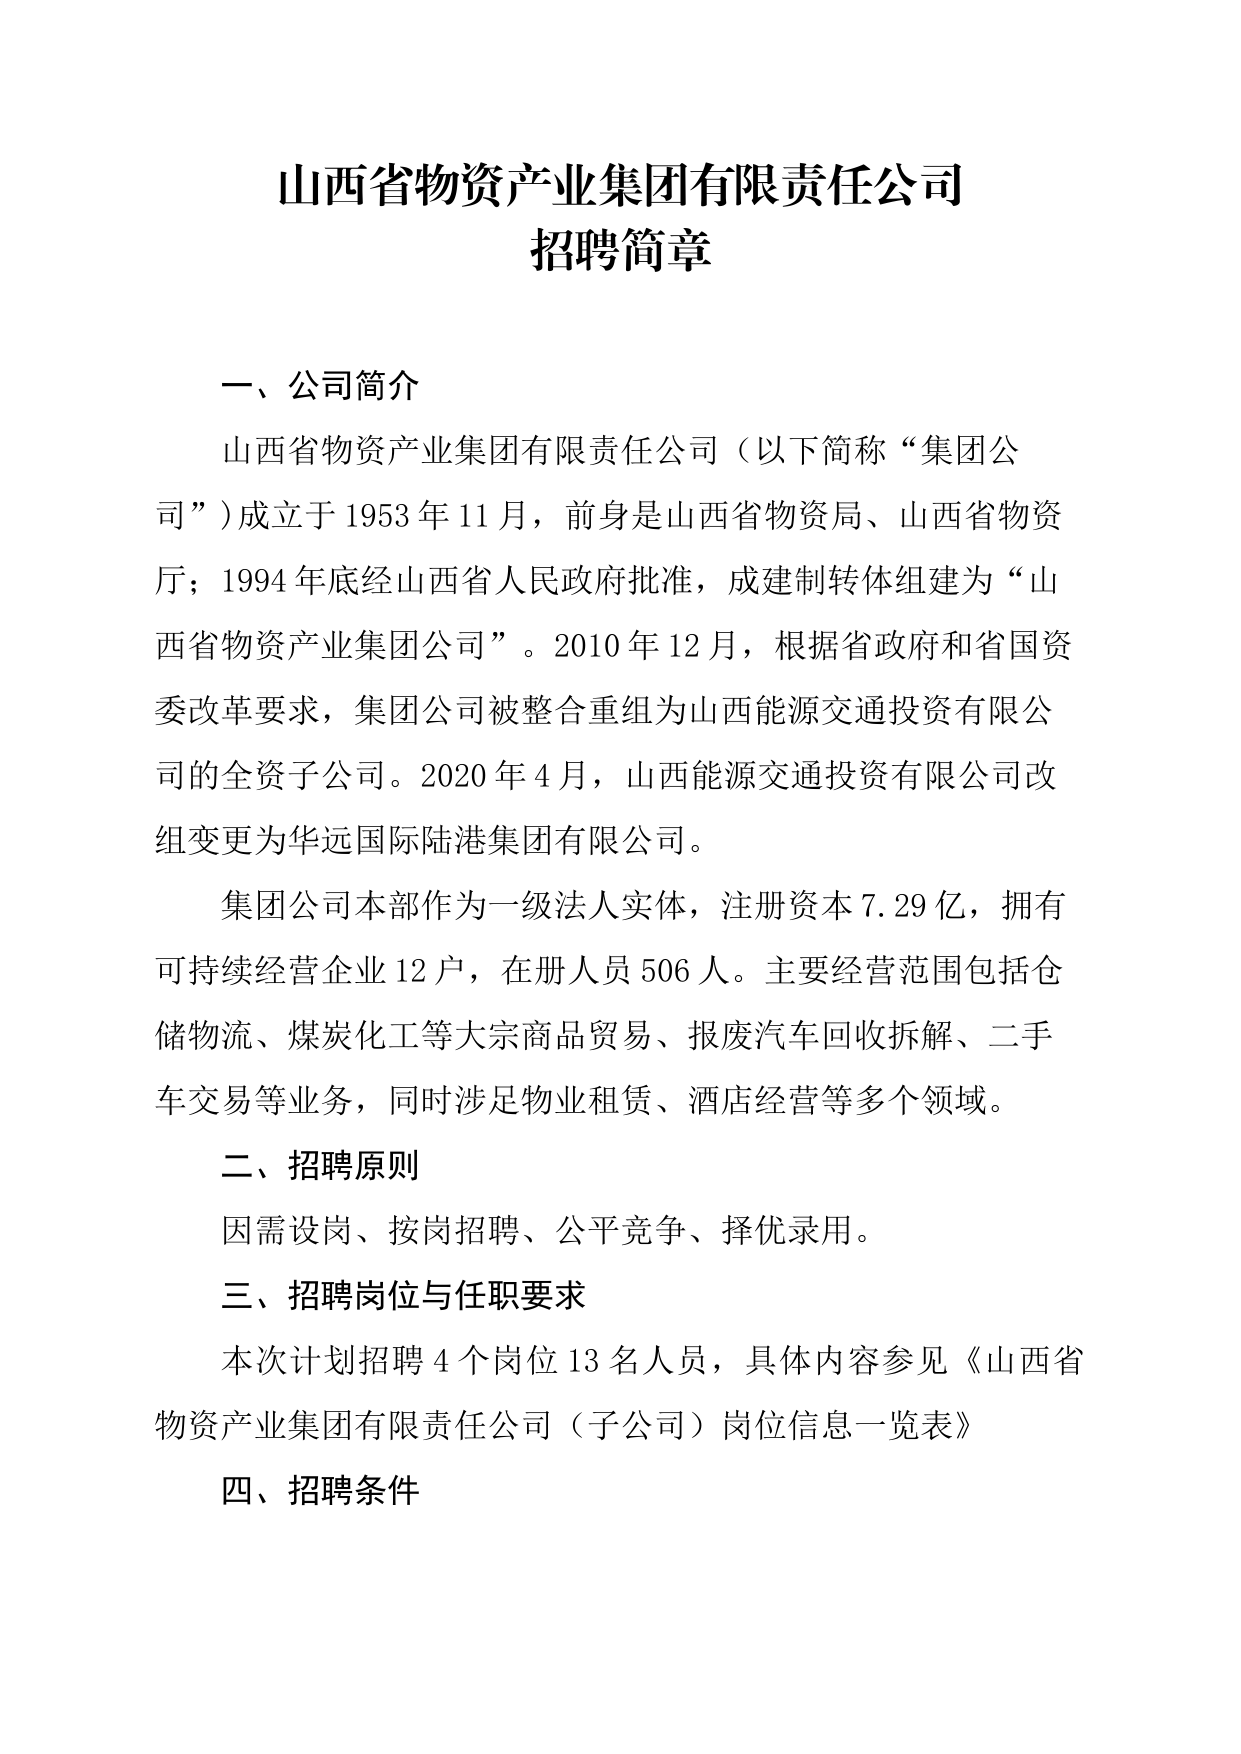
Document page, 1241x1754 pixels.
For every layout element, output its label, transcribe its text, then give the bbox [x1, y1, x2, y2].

text 因需设岗、按岗招聘、公平竞争、择优录用。 [153, 1196, 1087, 1261]
text 三、招聘岗位与任职要求 [153, 1261, 1087, 1326]
text 一、公司简介 [153, 351, 1087, 416]
text 二、招聘原则 [153, 1131, 1087, 1196]
text 招聘简章 [153, 221, 1087, 286]
text 集团公司本部作为一级法人实体，注册资本7.29亿，拥有可持续经营企业12户，在册人员506人。主要经营范围包括仓储物流、煤炭化工等大宗商品贸易、报废汽车回收拆解、二手车交易等业务，同时涉足物业租赁、酒店经营等多个领域。 [153, 871, 1087, 1131]
text 山西省物资产业集团有限责任公司 [153, 156, 1087, 221]
text 山西省物资产业集团有限责任公司（以下简称“集团公司”)成立于1953年11月，前身是山西省物资局、山西省物资厅；1994年底经山西省人民政府批准，成建制转体组建为“山西省物资产业集团公司”。2010年12月，根据省政府和省国资委改革要求，集团公司被整合重组为山西能源交通投资有限公司的全资子公司。2020年4月，山西能源交通投资有限公司改组变更为华远国际陆港集团有限公司。 [153, 416, 1087, 871]
text 四、招聘条件 [153, 1456, 1087, 1521]
text 本次计划招聘4个岗位13名人员，具体内容参见《山西省物资产业集团有限责任公司（子公司）岗位信息一览表》 [153, 1326, 1087, 1456]
